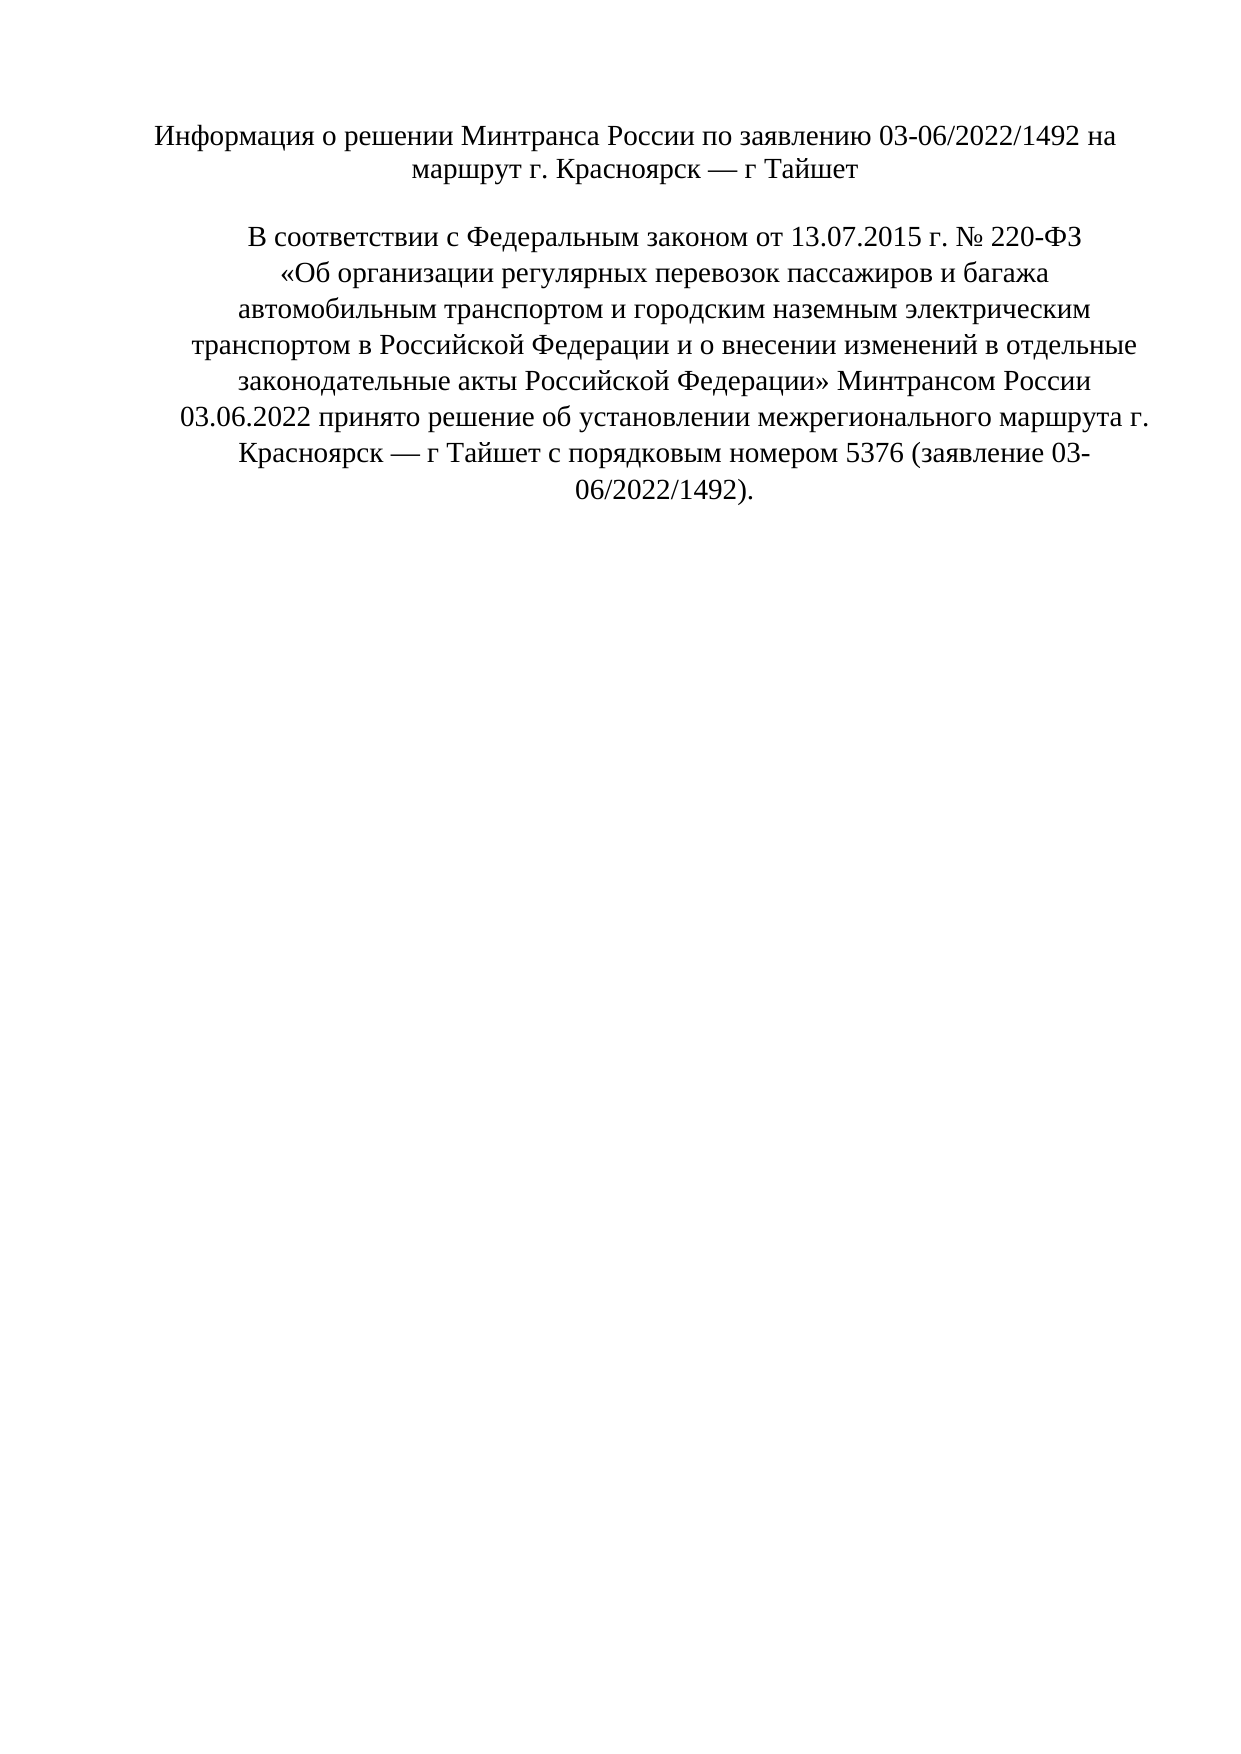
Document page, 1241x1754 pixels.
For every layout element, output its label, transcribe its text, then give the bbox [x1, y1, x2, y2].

text Информация о решении Минтранса России по заявлению 03-06/2022/1492 на маршрут г. Красноярск — г Тайшет [118, 118, 1152, 185]
text В соответствии с Федеральным законом от 13.07.2015 г. № 220-ФЗ «Об организации регулярных перевозок пассажиров и багажа автомобильным транспортом и городским наземным электрическим транспортом в Российской Федерации и о внесении изменений в отдельные законодательные акты Российской Федерации» Минтрансом России 03.06.2022 принято решение об установлении межрегионального маршрута г. Красноярск — г Тайшет с порядковым номером 5376 (заявление 03-06/2022/1492). [177, 219, 1152, 505]
